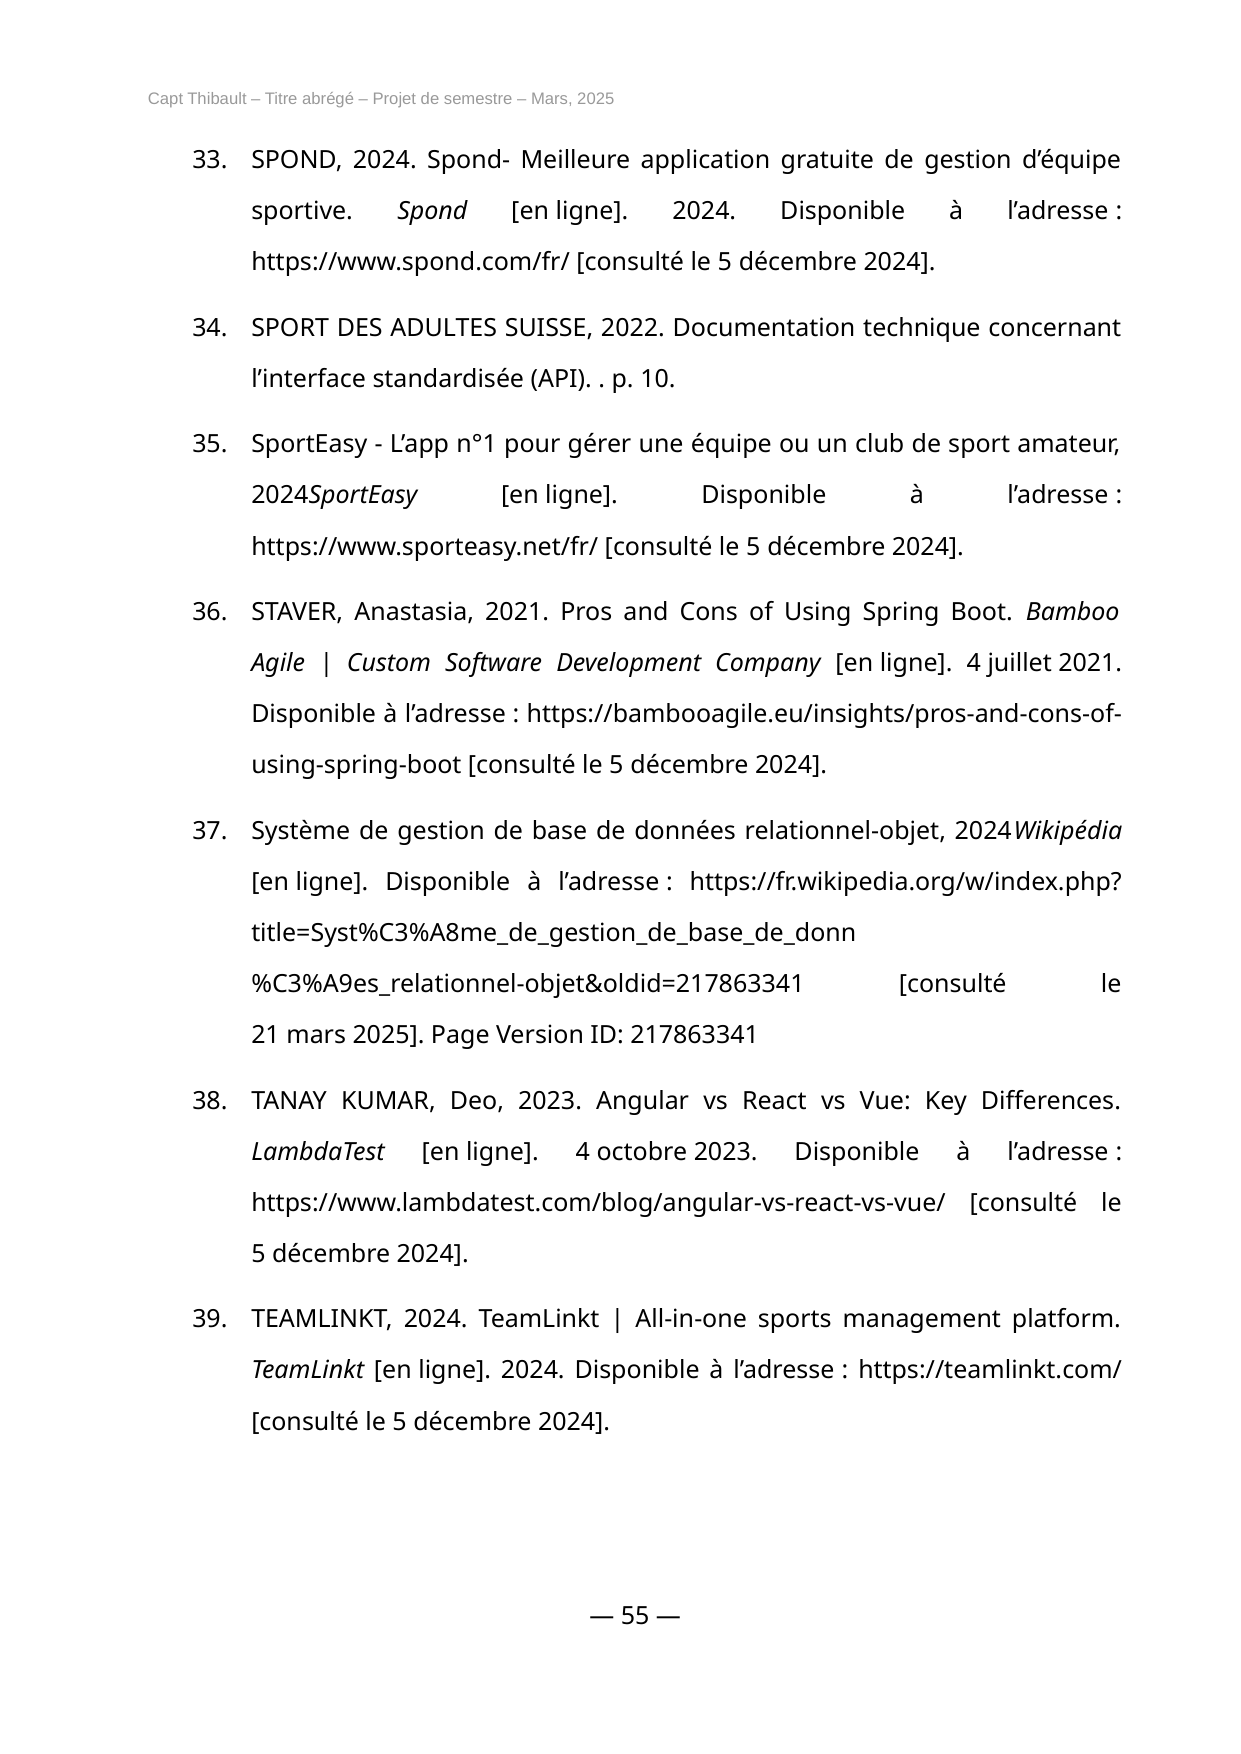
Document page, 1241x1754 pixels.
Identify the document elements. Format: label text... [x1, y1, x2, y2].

list SPORT DES ADULTES SUISSE, 2022. Documentation technique concernant l’interface standardisée (API). . p. 10. [192, 309, 1122, 394]
list SportEasy - L’app n°1 pour gérer une équipe ou un club de sport amateur, 2024SportEasy [en ligne]. Disponible à l’adresse : https://www.sporteasy.net/fr/ [consulté le 5 décembre 2024]. [192, 426, 1122, 562]
list TANAY KUMAR, Deo, 2023. Angular vs React vs Vue: Key Differences. LambdaTest [en ligne]. 4 octobre 2023. Disponible à l’adresse : https://www.lambdatest.com/blog/angular-vs-react-vs-vue/ [consulté le 5 décembre 2024]. [192, 1082, 1122, 1269]
list TEAMLINKT, 2024. TeamLinkt | All-in-one sports management platform. TeamLinkt [en ligne]. 2024. Disponible à l’adresse : https://teamlinkt.com/ [consulté le 5 décembre 2024]. [192, 1301, 1122, 1437]
list STAVER, Anastasia, 2021. Pros and Cons of Using Spring Boot. Bamboo Agile | Custom Software Development Company [en ligne]. 4 juillet 2021. Disponible à l’adresse : https://bambooagile.eu/insights/pros-and-cons-of-using-spring-boot [consulté le 5 décembre 2024]. [192, 594, 1122, 781]
list SPOND, 2024. Spond- Meilleure application gratuite de gestion d’équipe sportive. Spond [en ligne]. 2024. Disponible à l’adresse : https://www.spond.com/fr/ [consulté le 5 décembre 2024]. [192, 142, 1122, 278]
list Système de gestion de base de données relationnel-objet, 2024Wikipédia [en ligne]. Disponible à l’adresse : https://fr.wikipedia.org/w/index.php?title=Syst%C3%A8me_de_gestion_de_base_de_donn%C3%A9es_relationnel-objet&oldid=217863341 [consulté le 21 mars 2025]. Page Version ID: 217863341 [192, 813, 1122, 1051]
